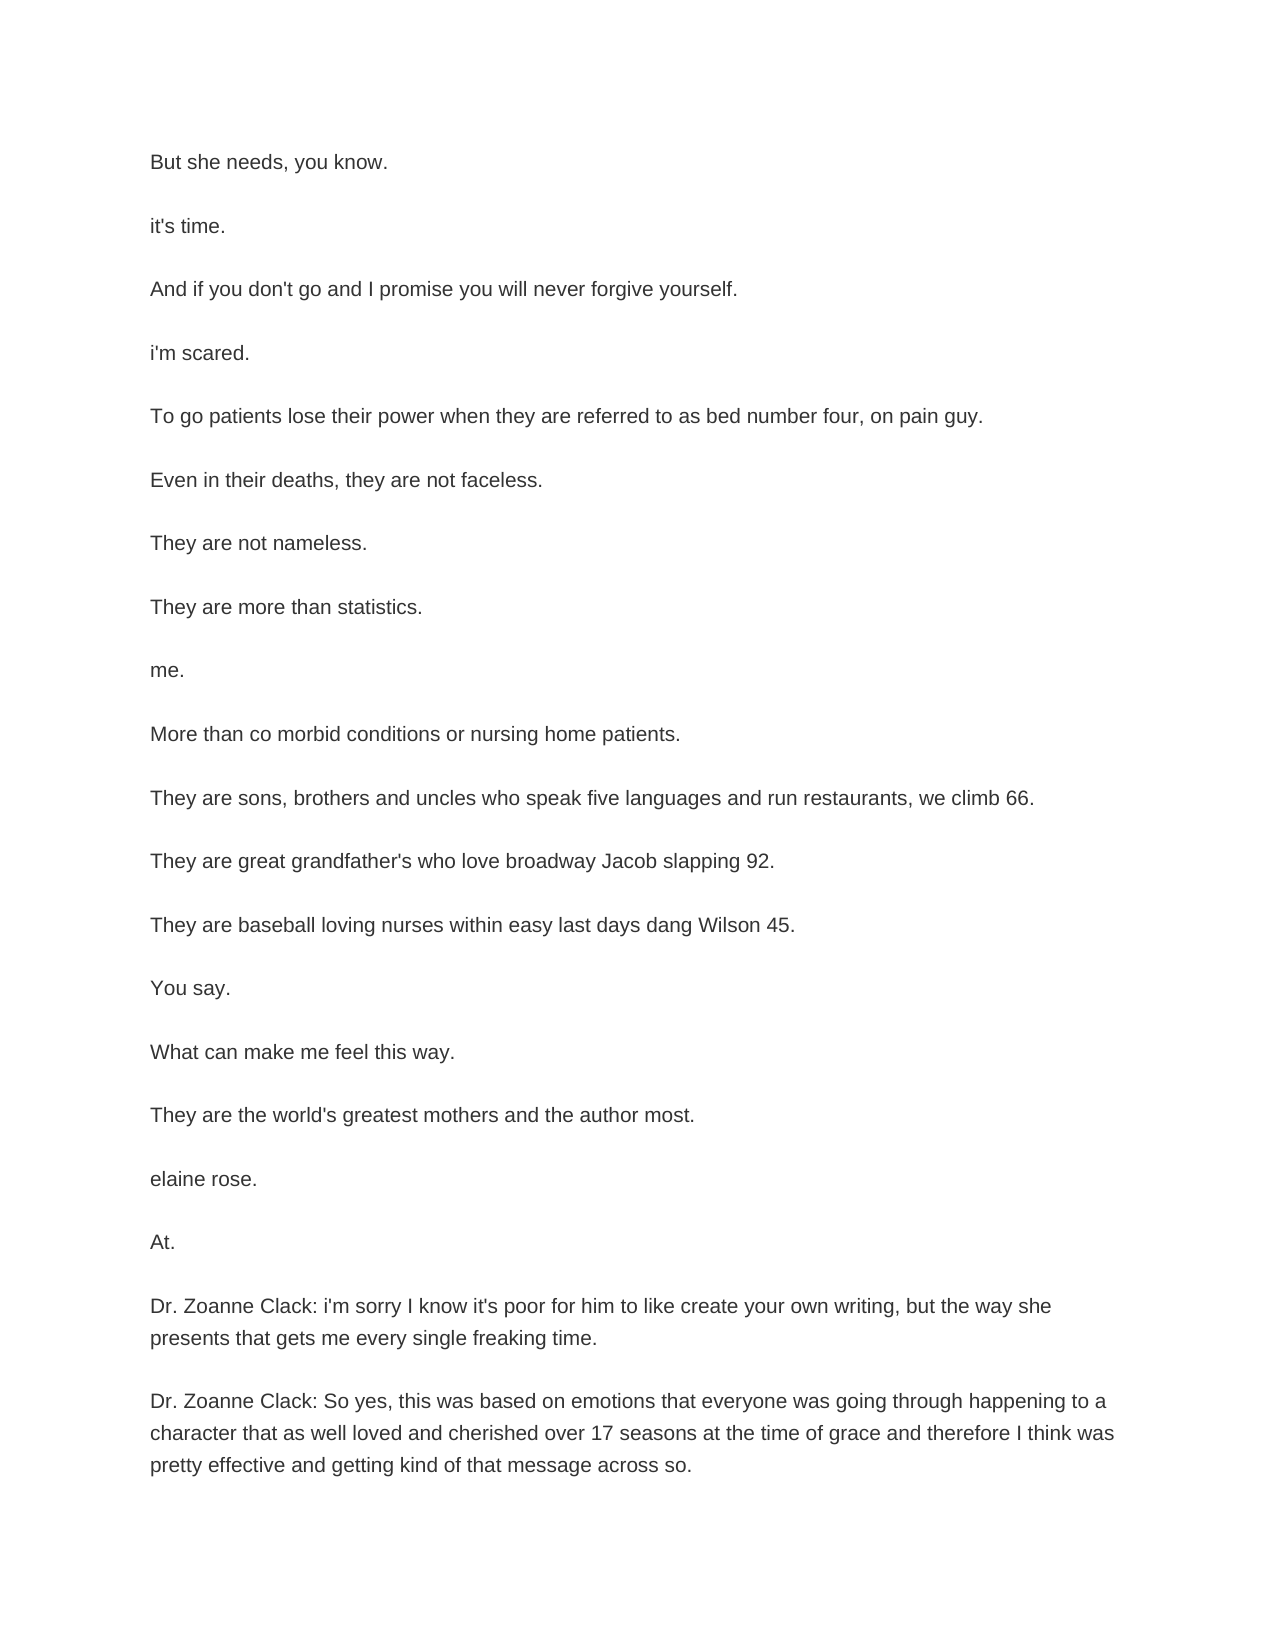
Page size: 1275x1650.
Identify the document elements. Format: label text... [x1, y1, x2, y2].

text They are sons, brothers and uncles who speak five languages and run restaurants, we climb 66. [150, 785, 1125, 809]
text They are baseball loving nurses within easy last days dang Wilson 45. [150, 912, 1125, 936]
text me. [150, 658, 1125, 682]
text Dr. Zoanne Clack: So yes, this was based on emotions that everyone was going through happening to a character that as well loved and cherished over 17 seasons at the time of grace and therefore I think was pretty effective and getting kind of that message across so. [150, 1389, 1125, 1477]
text elaine rose. [150, 1167, 1125, 1191]
text Dr. Zoanne Clack: i'm sorry I know it's poor for him to like create your own writing, but the way she presents that gets me every single freaking time. [150, 1294, 1125, 1349]
text i'm scared. [150, 341, 1125, 364]
text They are not nameless. [150, 531, 1125, 555]
text More than co morbid conditions or nursing home patients. [150, 722, 1125, 746]
text You say. [150, 976, 1125, 1000]
text Even in their deaths, they are not faceless. [150, 468, 1125, 492]
text And if you don't go and I promise you will never forgive yourself. [150, 277, 1125, 301]
text What can make me feel this way. [150, 1039, 1125, 1063]
text They are the world's greatest mothers and the author most. [150, 1103, 1125, 1127]
text it's time. [150, 213, 1125, 237]
text They are more than statistics. [150, 595, 1125, 619]
text But she needs, you know. [150, 150, 1125, 174]
text To go patients lose their power when they are referred to as bed number four, on pain guy. [150, 404, 1125, 428]
text At. [150, 1230, 1125, 1254]
text They are great grandfather's who love broadway Jacob slapping 92. [150, 849, 1125, 873]
